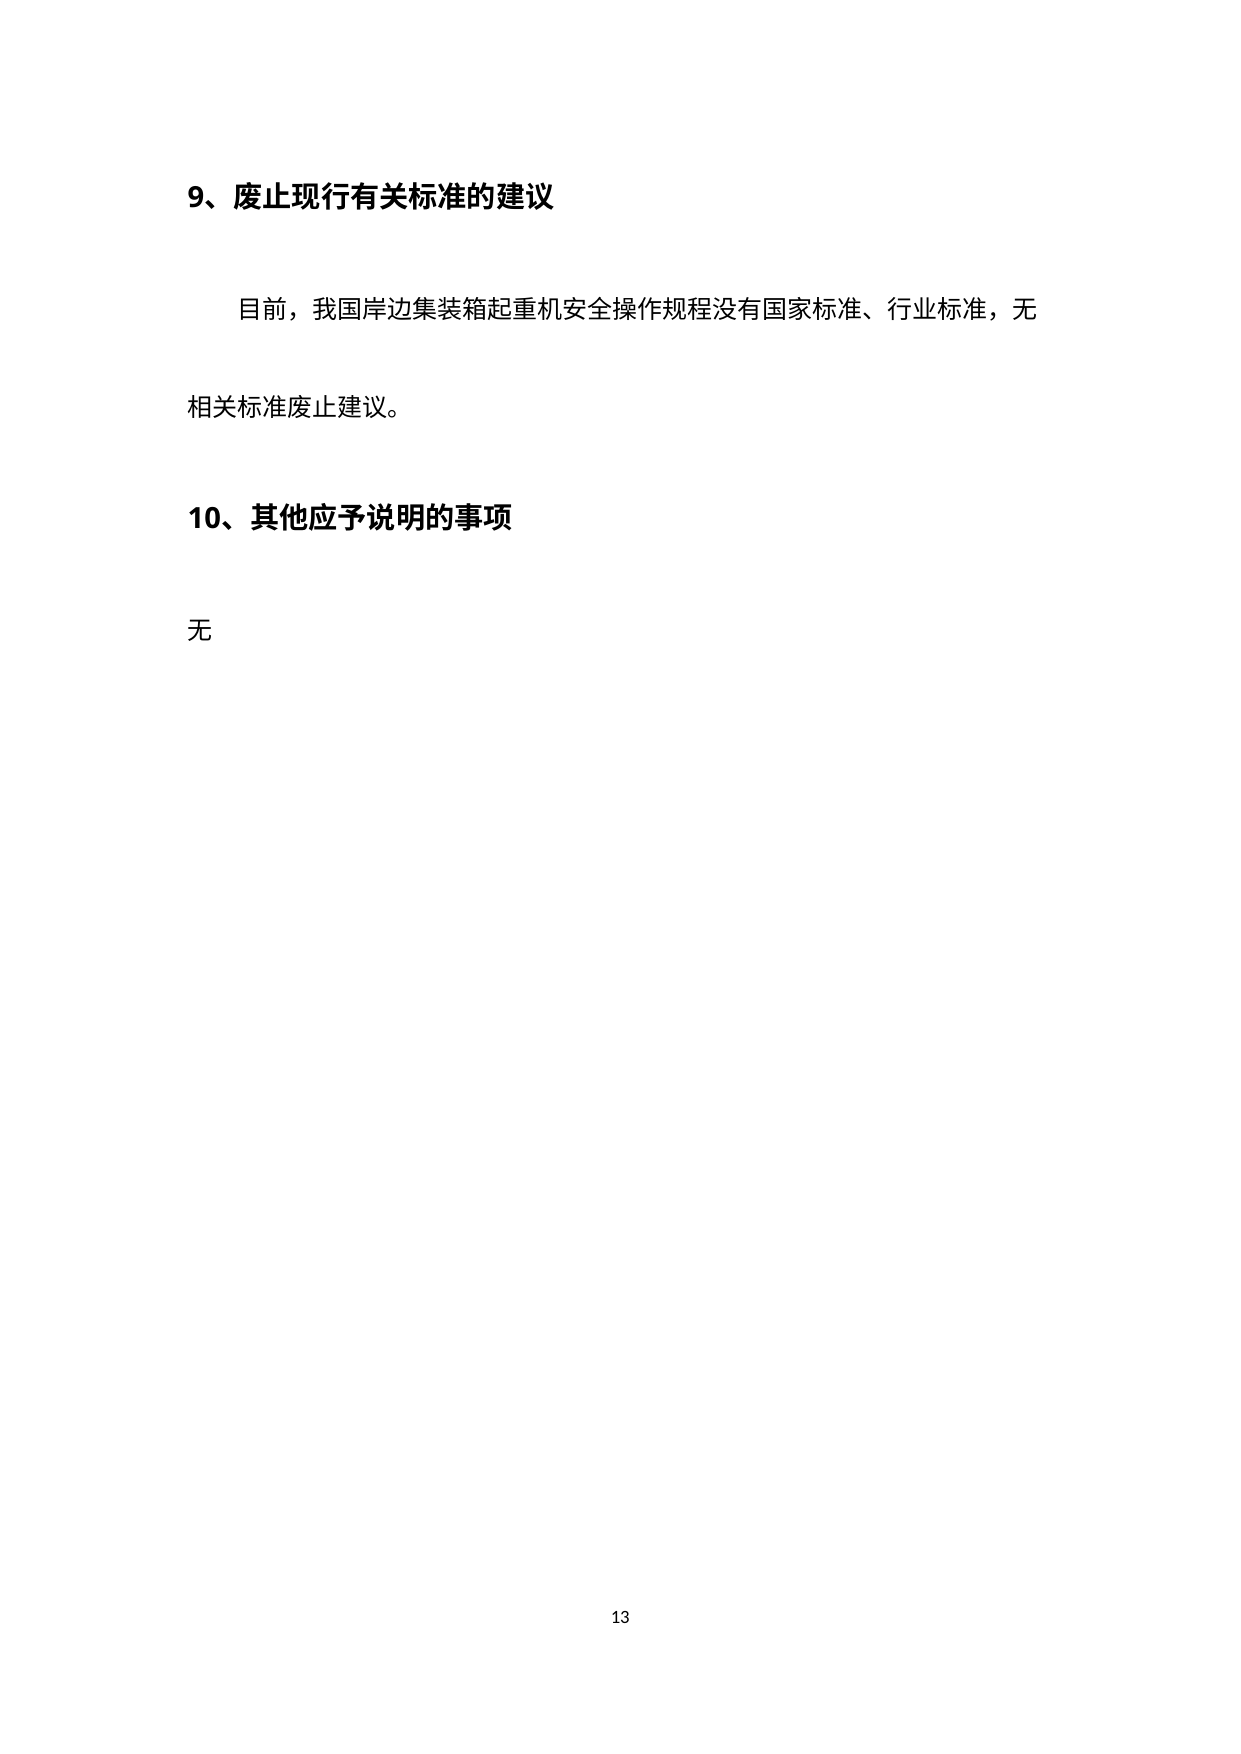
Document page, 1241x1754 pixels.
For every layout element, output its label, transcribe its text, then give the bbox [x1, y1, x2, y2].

subtitle 10、其他应予说明的事项 [187, 483, 1053, 548]
text 无 [187, 596, 1053, 661]
subtitle 9、废止现行有关标准的建议 [187, 162, 1053, 227]
text 目前，我国岸边集装箱起重机安全操作规程没有国家标准、行业标准，无相关标准废止建议。 [187, 275, 1053, 438]
